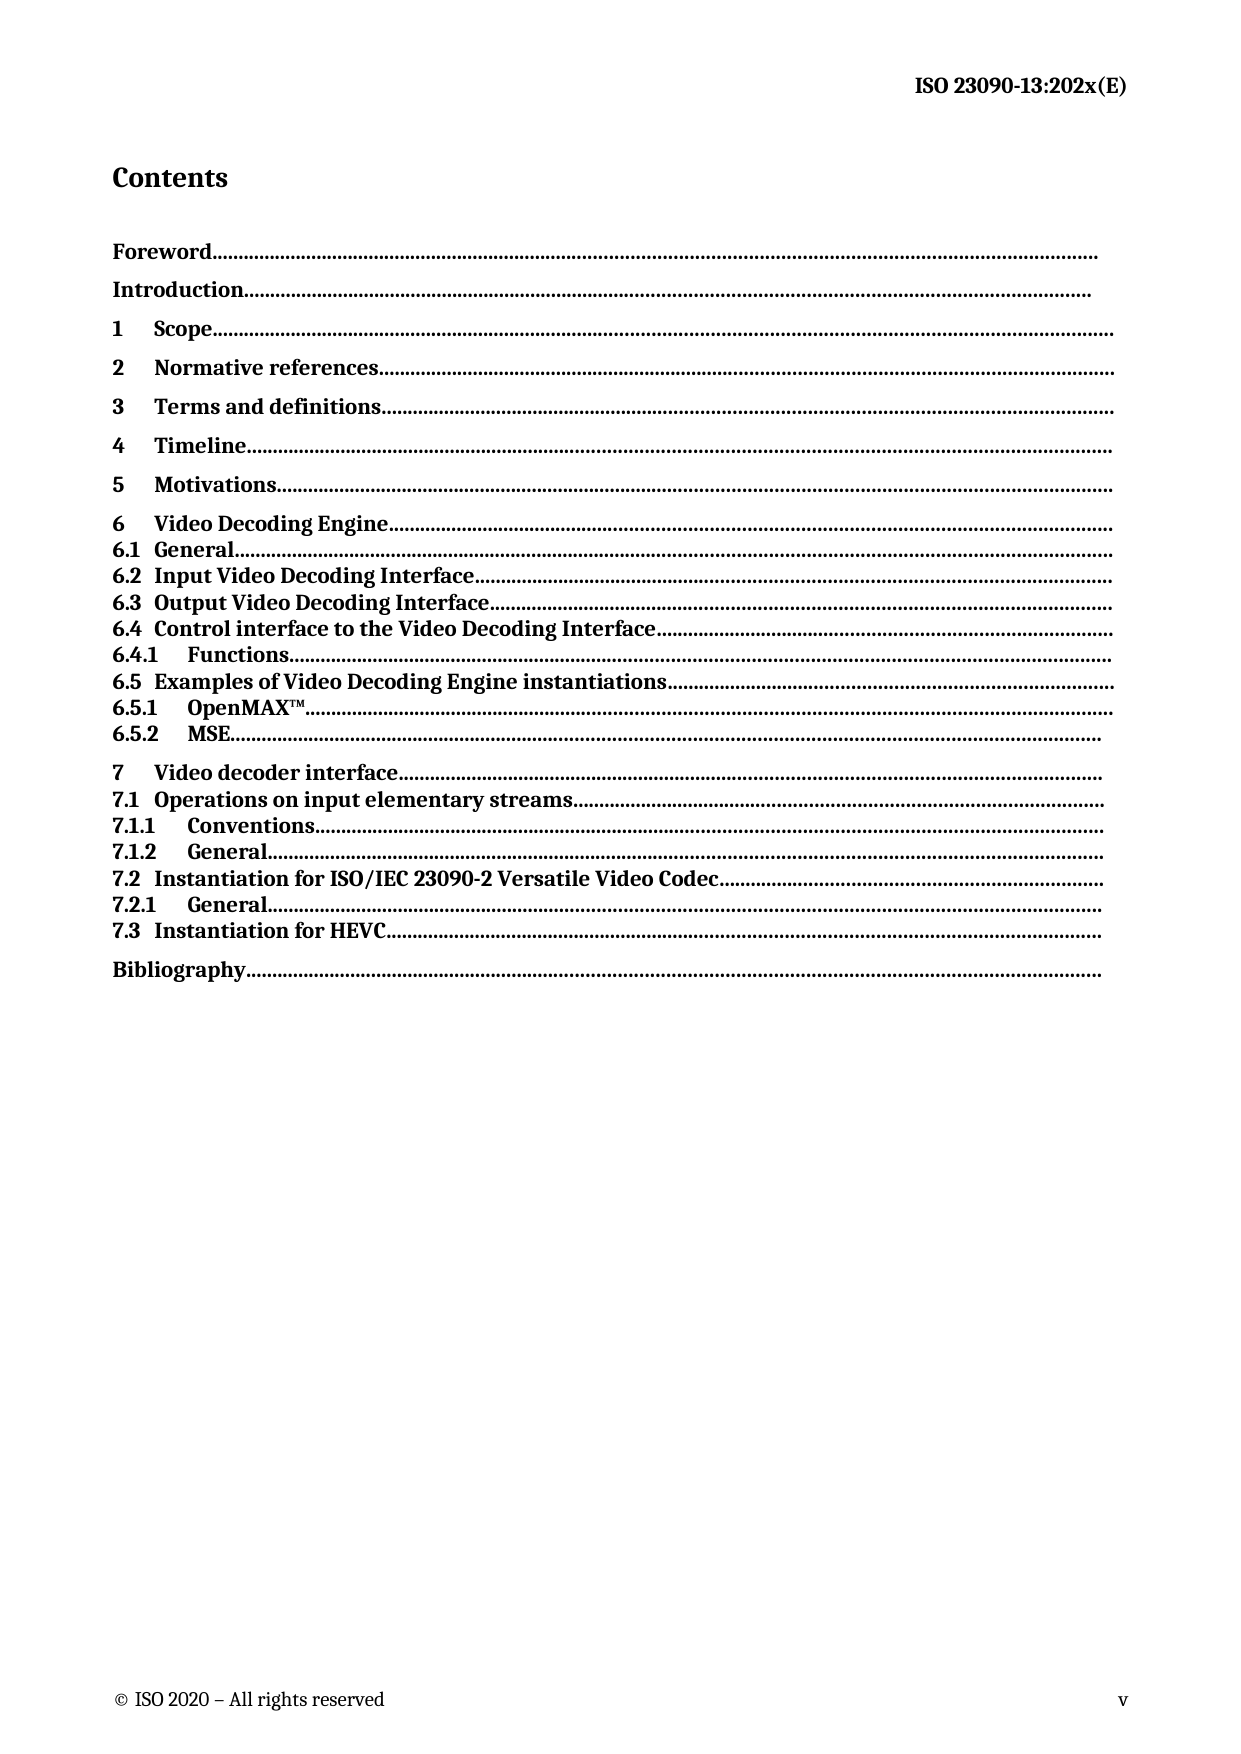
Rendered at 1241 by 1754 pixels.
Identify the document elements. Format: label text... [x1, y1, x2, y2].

text Introduction viii [112, 277, 1076, 304]
text 7.2 Instantiation for ISO/IEC 23090-2 Versatile Video Codec 13 [112, 866, 1076, 892]
text 7.3 Instantiation for HEVC 14 [112, 918, 1076, 944]
text 2 Normative references 1 [112, 355, 1076, 381]
text 7.1.1 Conventions 11 [112, 813, 1076, 839]
text 4 Timeline 2 [112, 433, 1076, 459]
text 6.5.2 MSE 10 [112, 721, 1076, 748]
text 7.1 Operations on input elementary streams 11 [112, 786, 1076, 813]
text Contents [112, 161, 1128, 194]
text Foreword vii [112, 238, 1076, 265]
text Bibliography 15 [112, 957, 1076, 983]
text 7.1.2 General 11 [112, 839, 1076, 866]
text 6.4.1 Functions 4 [112, 642, 1076, 668]
text 6.5 Examples of Video Decoding Engine instantiations 7 [112, 668, 1076, 695]
text 6 Video Decoding Engine 2 [112, 510, 1076, 537]
text 6.1 General 2 [112, 537, 1076, 563]
text 6.5.1 OpenMAX™ 7 [112, 695, 1076, 721]
text 3 Terms and definitions 1 [112, 394, 1076, 420]
text 7 Video decoder interface 10 [112, 760, 1076, 786]
text 6.2 Input Video Decoding Interface 4 [112, 563, 1076, 589]
text 6.4 Control interface to the Video Decoding Interface 4 [112, 616, 1076, 642]
text 6.3 Output Video Decoding Interface 4 [112, 589, 1076, 616]
text 1 Scope 1 [112, 316, 1076, 342]
text 5 Motivations 2 [112, 472, 1076, 498]
text 7.2.1 General 13 [112, 892, 1076, 918]
